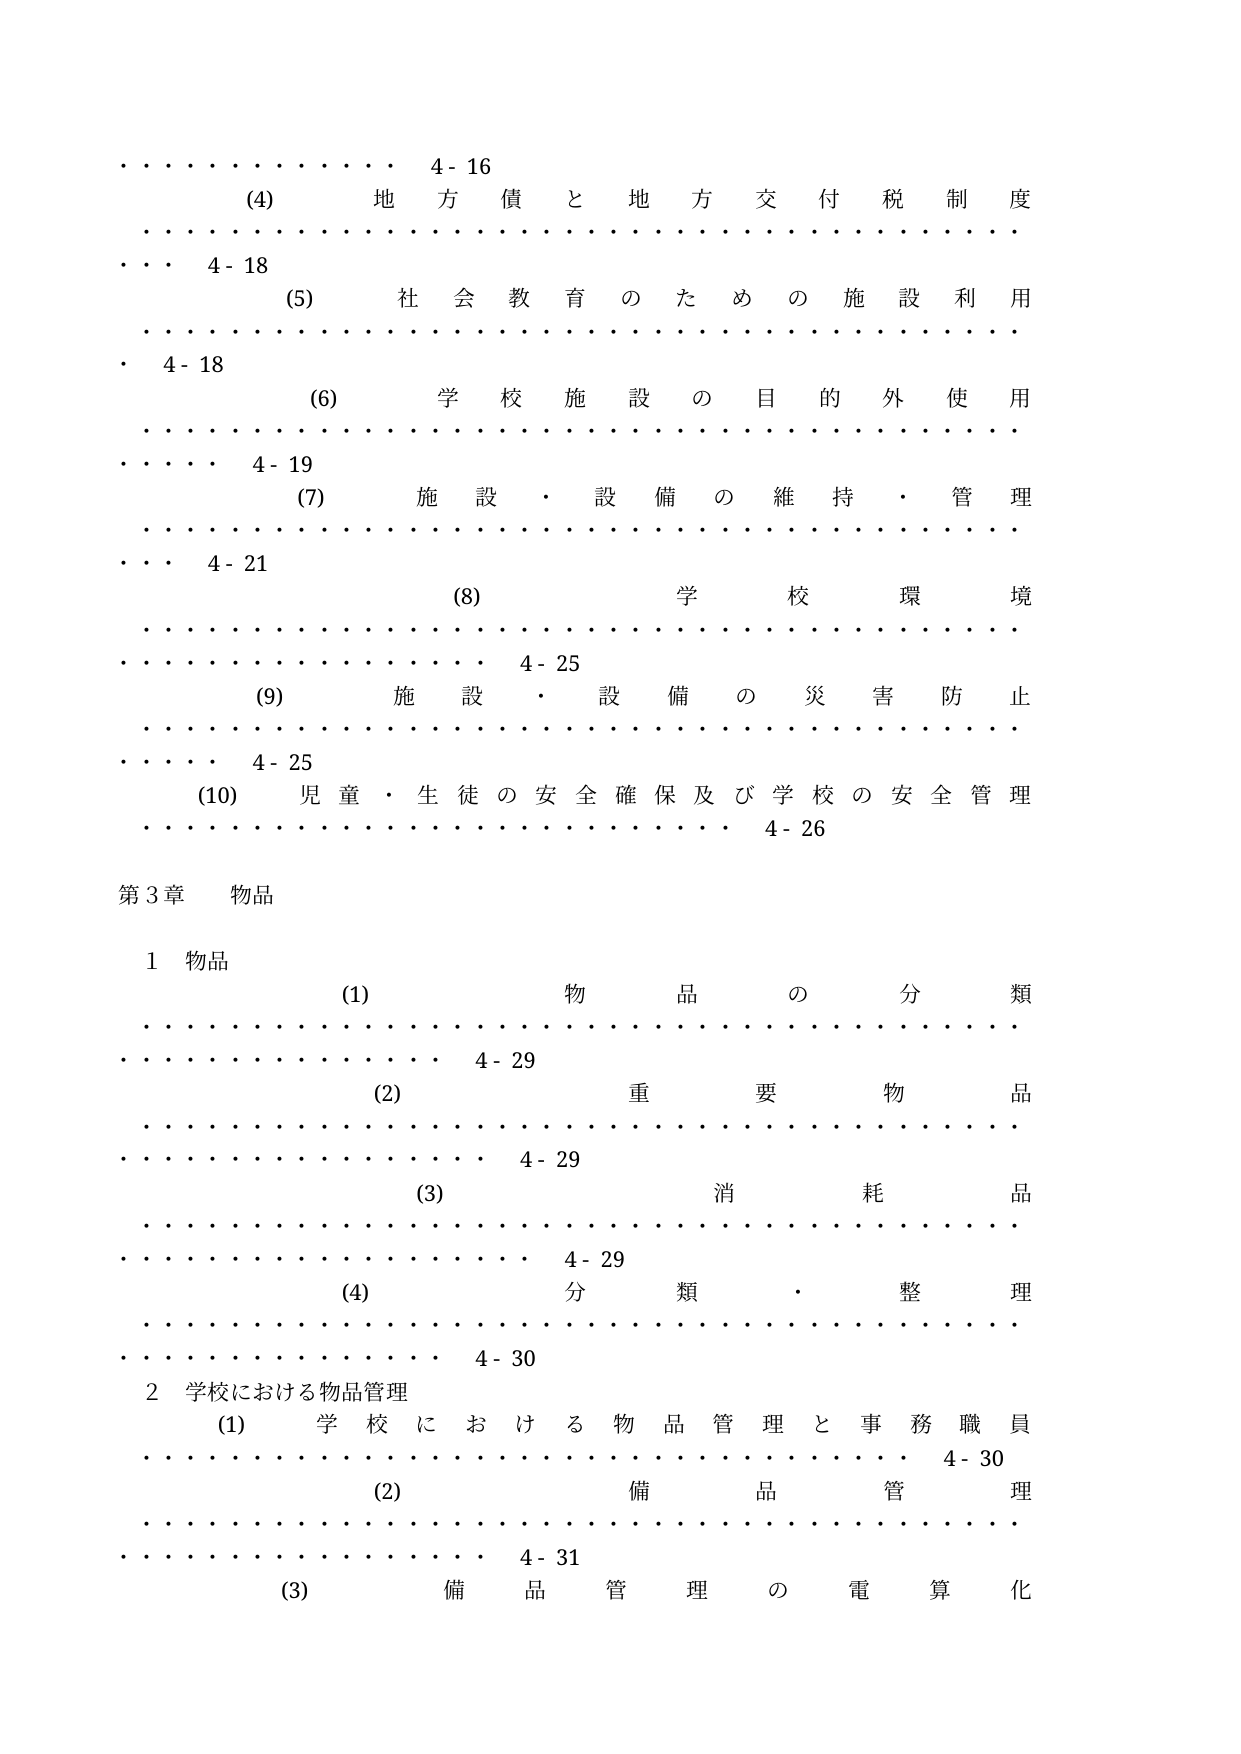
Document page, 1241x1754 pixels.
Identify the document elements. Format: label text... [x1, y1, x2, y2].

text ２ 学校における物品管理 [118, 1374, 1033, 1407]
text (1) 学校における物品管理と事務職員 ･･･････････････････････････････････ 4 - 30 [118, 1407, 1033, 1473]
text (8) 学校環境 ･････････････････････････････････････････････････････････ 4 - 25 [118, 579, 1033, 678]
text (2) 重要物品 ･････････････････････････････････････････････････････････ 4 - 29 [118, 1076, 1033, 1175]
text 第３章 物品 [118, 877, 1033, 910]
text (6) 学校施設の目的外使用 ･････････････････････････････････････････････ 4 - 19 [118, 380, 1033, 479]
text (7) 施設・設備の維持・管理 ･･･････････････････････････････････････････ 4 - 21 [118, 479, 1033, 579]
text １ 物品 [118, 943, 1033, 976]
text (10) 児童・生徒の安全確保及び学校の安全管理 ･･･････････････････････････ 4 - 26 [118, 778, 1033, 844]
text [118, 148, 1033, 181]
text (4) 分類・整理 ･･･････････････････････････････････････････････････････ 4 - 30 [118, 1274, 1033, 1374]
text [118, 1573, 1033, 1606]
text (3) 消耗品 ･･･････････････････････････････････････････････････････････ 4 - 29 [118, 1175, 1033, 1274]
text (5) 社会教育のための施設利用 ･････････････････････････････････････････ 4 - 18 [118, 281, 1033, 380]
text (9) 施設・設備の災害防止 ･････････････････････････････････････････････ 4 - 25 [118, 678, 1033, 778]
text (1) 物品の分類 ･･･････････････････････････････････････････････････････ 4 - 29 [118, 976, 1033, 1076]
text (4) 地方債と地方交付税制度 ･･･････････････････････････････････････････ 4 - 18 [118, 181, 1033, 281]
text (2) 備品管理 ･････････････････････････････････････････････････････････ 4 - 31 [118, 1473, 1033, 1573]
